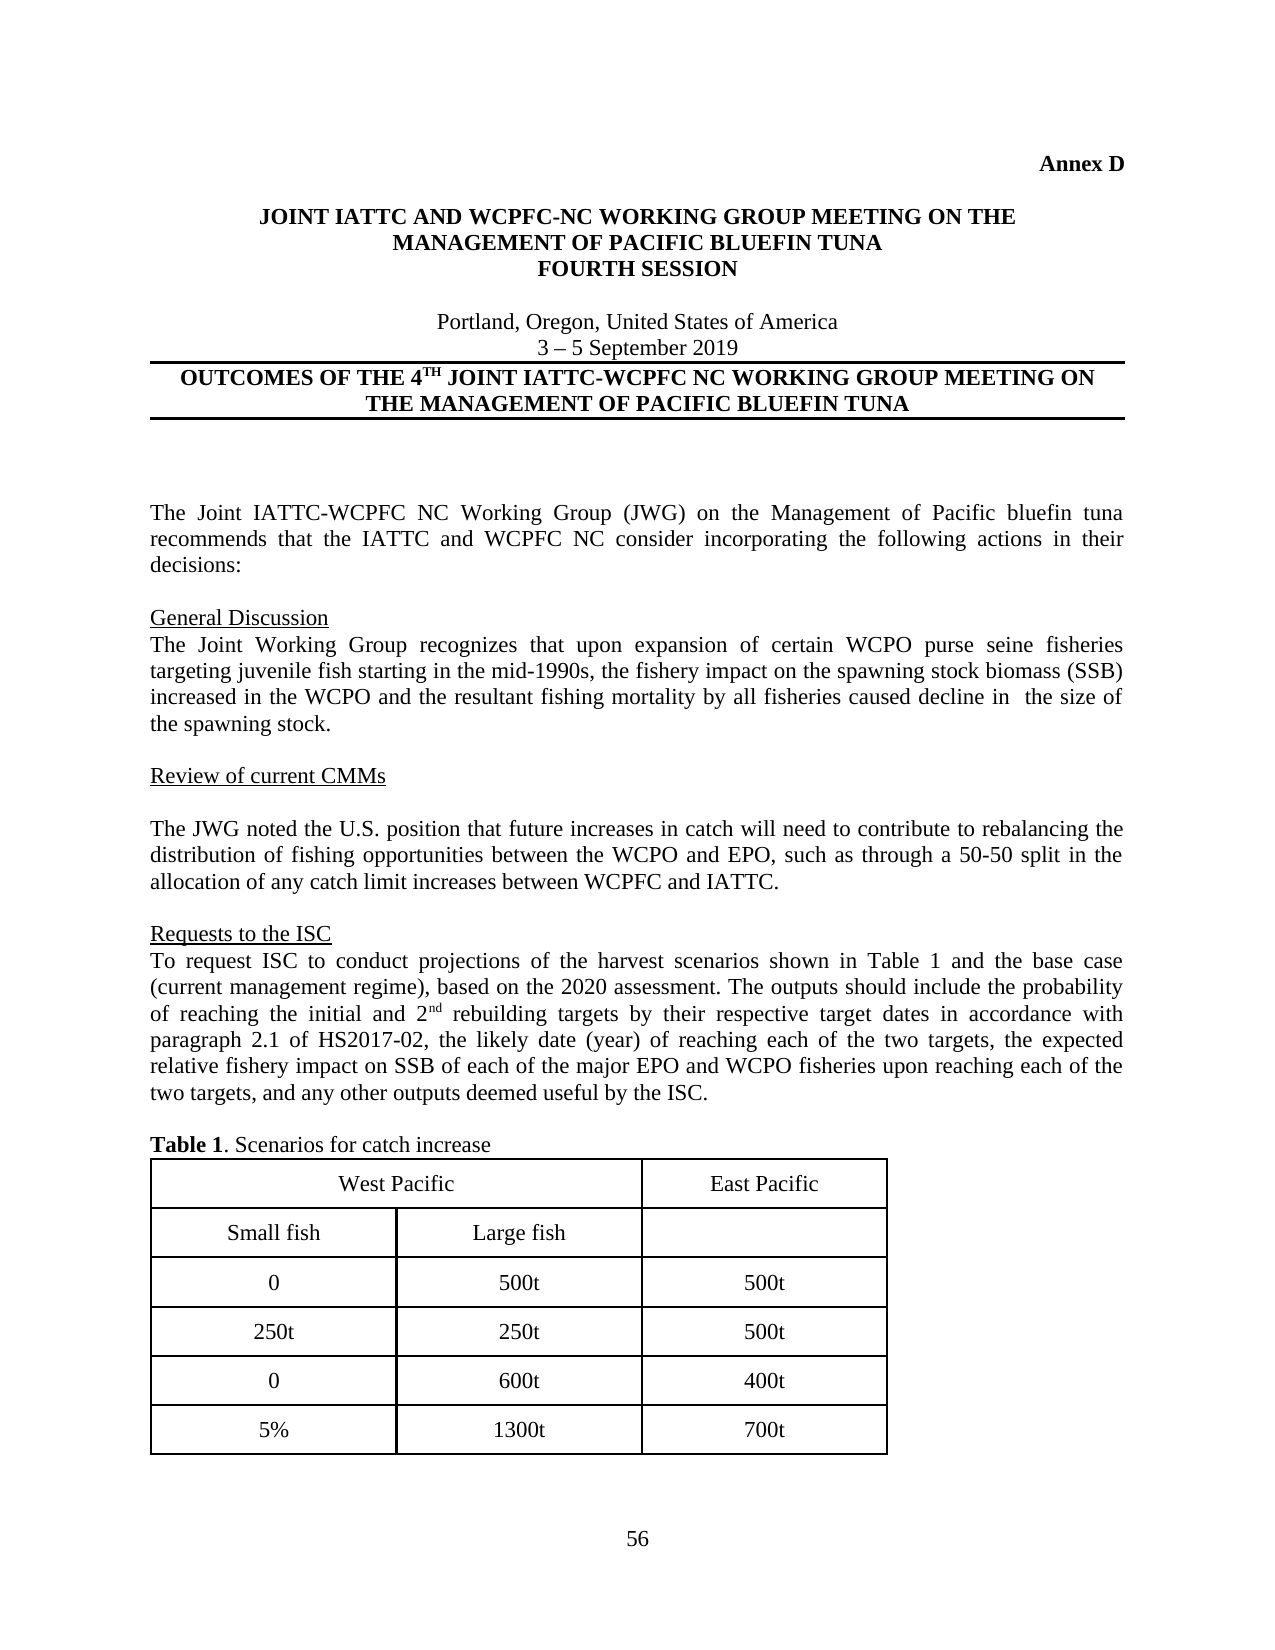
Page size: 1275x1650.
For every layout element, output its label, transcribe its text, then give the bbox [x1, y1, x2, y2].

text Requests to the ISC [150, 921, 1125, 947]
table_cell 500t [643, 1308, 886, 1355]
table_cell 5% [152, 1406, 395, 1453]
table_header Outcomes of the 4th Joint IATTC-WCPFC NC Working Group meeting on the management of Pacific bluefin tuna [150, 364, 1125, 417]
table_cell Large fish [398, 1209, 641, 1256]
text To request ISC to conduct projections of the harvest scenarios shown in Table 1 and the base case (current management regime), based on the 2020 assessment. The outputs should include the probability of reaching the initial and 2nd rebuilding targets by their respective target dates in accordance with paragraph 2.1 of HS2017-02, the likely date (year) of reaching each of the two targets, the expected relative fishery impact on SSB of each of the major EPO and WCPO fisheries upon reaching each of the two targets, and any other outputs deemed useful by the ISC. [150, 947, 1125, 1105]
text 3 – 5 September 2019 [150, 334, 1125, 361]
text The Joint IATTC-WCPFC NC Working Group (JWG) on the Management of Pacific bluefin tuna recommends that the IATTC and WCPFC NC consider incorporating the following actions in their decisions: [150, 499, 1125, 578]
table_cell [643, 1209, 886, 1256]
text Table 1. Scenarios for catch increase [150, 1131, 1125, 1158]
table_cell 0 [152, 1258, 395, 1306]
table_cell 250t [152, 1308, 395, 1355]
table_cell 250t [398, 1308, 641, 1355]
table_cell 500t [643, 1258, 886, 1306]
text Review of current CMMs [150, 762, 1125, 789]
text Annex D [150, 150, 1125, 176]
table_cell 700t [643, 1406, 886, 1453]
table_cell 500t [398, 1258, 641, 1306]
table_cell Small fish [152, 1209, 395, 1256]
text Joint IATTC and WCPFC-NC Working Group Meeting on the [150, 203, 1125, 229]
text The JWG noted the U.S. position that future increases in catch will need to contribute to rebalancing the distribution of fishing opportunities between the WCPO and EPO, such as through a 50-50 split in the allocation of any catch limit increases between WCPFC and IATTC. [150, 815, 1125, 894]
text Fourth Session [150, 255, 1125, 282]
table_cell 400t [643, 1357, 886, 1404]
text Management of Pacific Bluefin Tuna [150, 229, 1125, 255]
table_cell 600t [398, 1357, 641, 1404]
text The Joint Working Group recognizes that upon expansion of certain WCPO purse seine fisheries targeting juvenile fish starting in the mid-1990s, the fishery impact on the spawning stock biomass (SSB) increased in the WCPO and the resultant fishing mortality by all fisheries caused decline in the size of the spawning stock. [150, 631, 1125, 736]
table_cell 1300t [398, 1406, 641, 1453]
table_header East Pacific [643, 1160, 886, 1207]
table_cell 0 [152, 1357, 395, 1404]
text Portland, Oregon, United States of America [150, 308, 1125, 334]
text General Discussion [150, 604, 1125, 631]
table_header West Pacific [152, 1160, 641, 1207]
